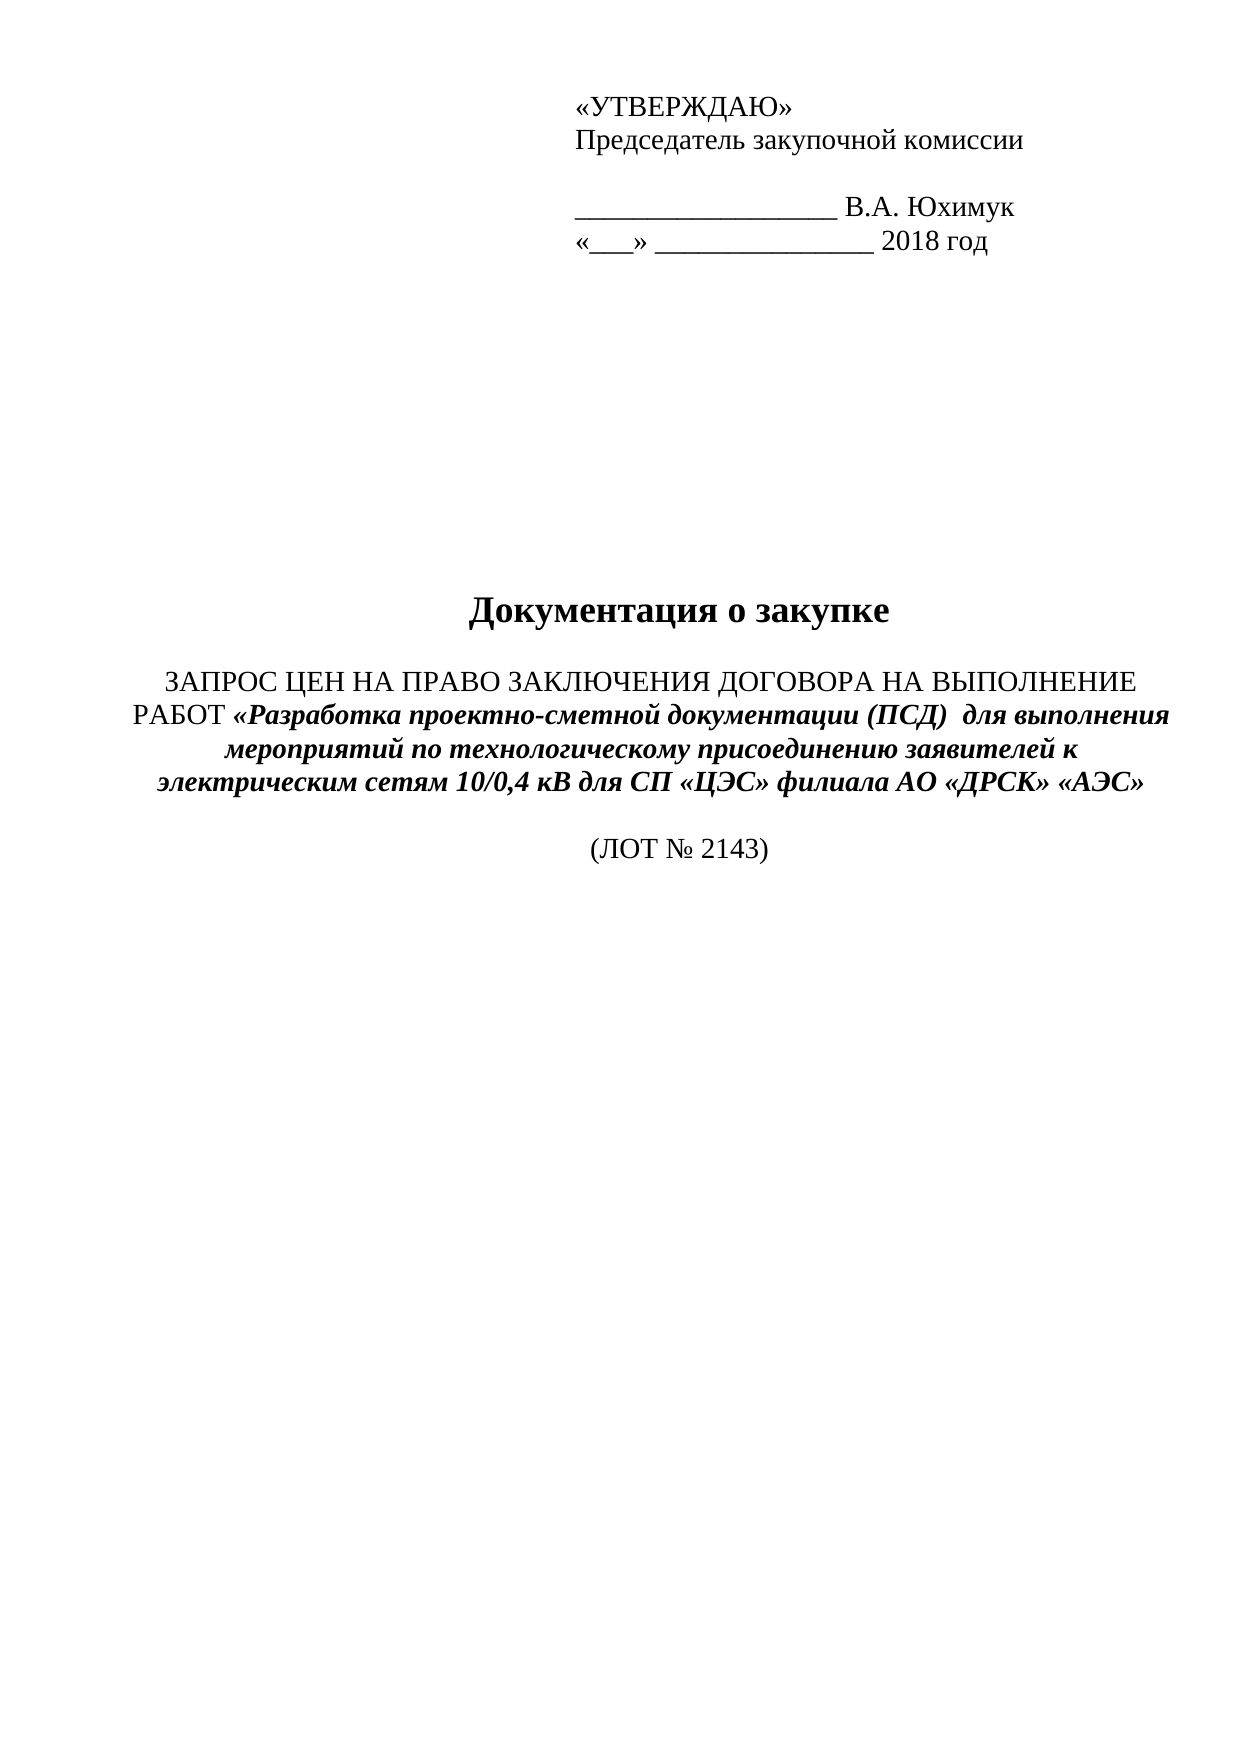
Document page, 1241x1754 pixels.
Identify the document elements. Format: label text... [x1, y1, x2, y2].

text «___» _______________ 2018 год [575, 223, 1181, 256]
text Председатель закупочной комиссии [575, 122, 1181, 156]
text Документация о закупке [118, 587, 1181, 630]
text ЗАПРОС ЦЕН НА ПРАВО ЗАКЛЮЧЕНИЯ ДОГОВОРА НА ВЫПОЛНЕНИЕ РАБОТ «Разработка проектно-сметной документации (ПСД) для выполнения мероприятий по технологическому присоединению заявителей к электрическим сетям 10/0,4 кВ для СП «ЦЭС» филиала АО «ДРСК» «АЭС» [121, 664, 1181, 798]
text (ЛОТ № 2143) [118, 831, 1181, 865]
text __________________ В.А. Юхимук [575, 189, 1181, 223]
text «УТВЕРЖДАЮ» [575, 89, 1181, 122]
